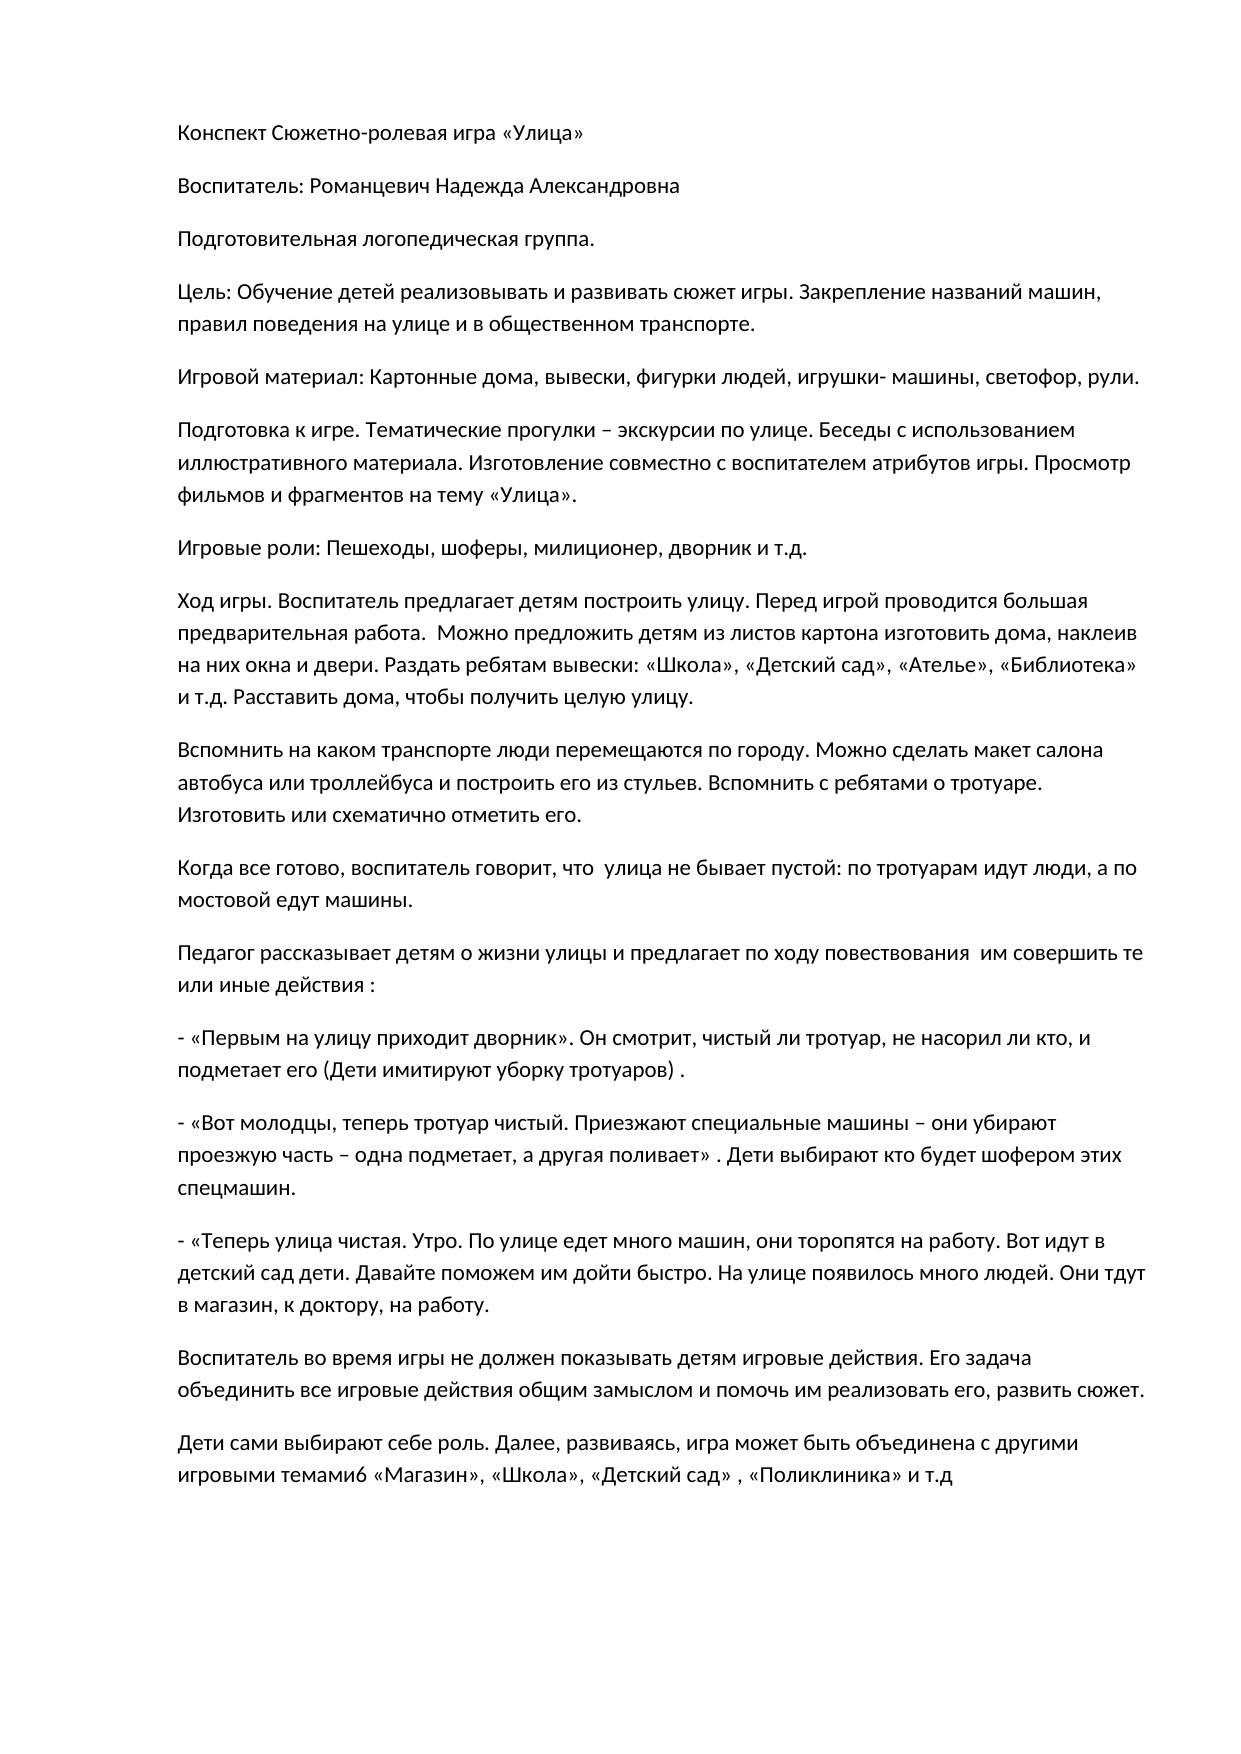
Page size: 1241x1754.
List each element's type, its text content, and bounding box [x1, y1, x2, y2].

text Подготовительная логопедическая группа. [177, 224, 1152, 252]
text Воспитатель во время игры не должен показывать детям игровые действия. Его задача объединить все игровые действия общим замыслом и помочь им реализовать его, развить сюжет. [177, 1343, 1152, 1403]
text Воспитатель: Романцевич Надежда Александровна [177, 171, 1152, 199]
text Игровой материал: Картонные дома, вывески, фигурки людей, игрушки- машины, светофор, рули. [177, 362, 1152, 390]
text Когда все готово, воспитатель говорит, что улица не бывает пустой: по тротуарам идут люди, а по мостовой едут машины. [177, 853, 1152, 913]
text Педагог рассказывает детям о жизни улицы и предлагает по ходу повествования им совершить те или иные действия : [177, 938, 1152, 998]
text Цель: Обучение детей реализовывать и развивать сюжет игры. Закрепление названий машин, правил поведения на улице и в общественном транспорте. [177, 277, 1152, 337]
text - «Первым на улицу приходит дворник». Он смотрит, чистый ли тротуар, не насорил ли кто, и подметает его (Дети имитируют уборку тротуаров) . [177, 1023, 1152, 1083]
text Дети сами выбирают себе роль. Далее, развиваясь, игра может быть объединена с другими игровыми темами6 «Магазин», «Школа», «Детский сад» , «Поликлиника» и т.д [177, 1428, 1152, 1489]
text Ход игры. Воспитатель предлагает детям построить улицу. Перед игрой проводится большая предварительная работа. Можно предложить детям из листов картона изготовить дома, наклеив на них окна и двери. Раздать ребятам вывески: «Школа», «Детский сад», «Ателье», «Библиотека» и т.д. Расставить дома, чтобы получить целую улицу. [177, 586, 1152, 710]
text Подготовка к игре. Тематические прогулки – экскурсии по улице. Беседы с использованием иллюстративного материала. Изготовление совместно с воспитателем атрибутов игры. Просмотр фильмов и фрагментов на тему «Улица». [177, 415, 1152, 508]
text Вспомнить на каком транспорте люди перемещаются по городу. Можно сделать макет салона автобуса или троллейбуса и построить его из стульев. Вспомнить с ребятами о тротуаре. Изготовить или схематично отметить его. [177, 735, 1152, 828]
text - «Вот молодцы, теперь тротуар чистый. Приезжают специальные машины – они убирают проезжую часть – одна подметает, а другая поливает» . Дети выбирают кто будет шофером этих спецмашин. [177, 1108, 1152, 1201]
text Конспект Сюжетно-ролевая игра «Улица» [177, 118, 1152, 146]
text Игровые роли: Пешеходы, шоферы, милиционер, дворник и т.д. [177, 533, 1152, 561]
text - «Теперь улица чистая. Утро. По улице едет много машин, они торопятся на работу. Вот идут в детский сад дети. Давайте поможем им дойти быстро. На улице появилось много людей. Они тдут в магазин, к доктору, на работу. [177, 1226, 1152, 1318]
